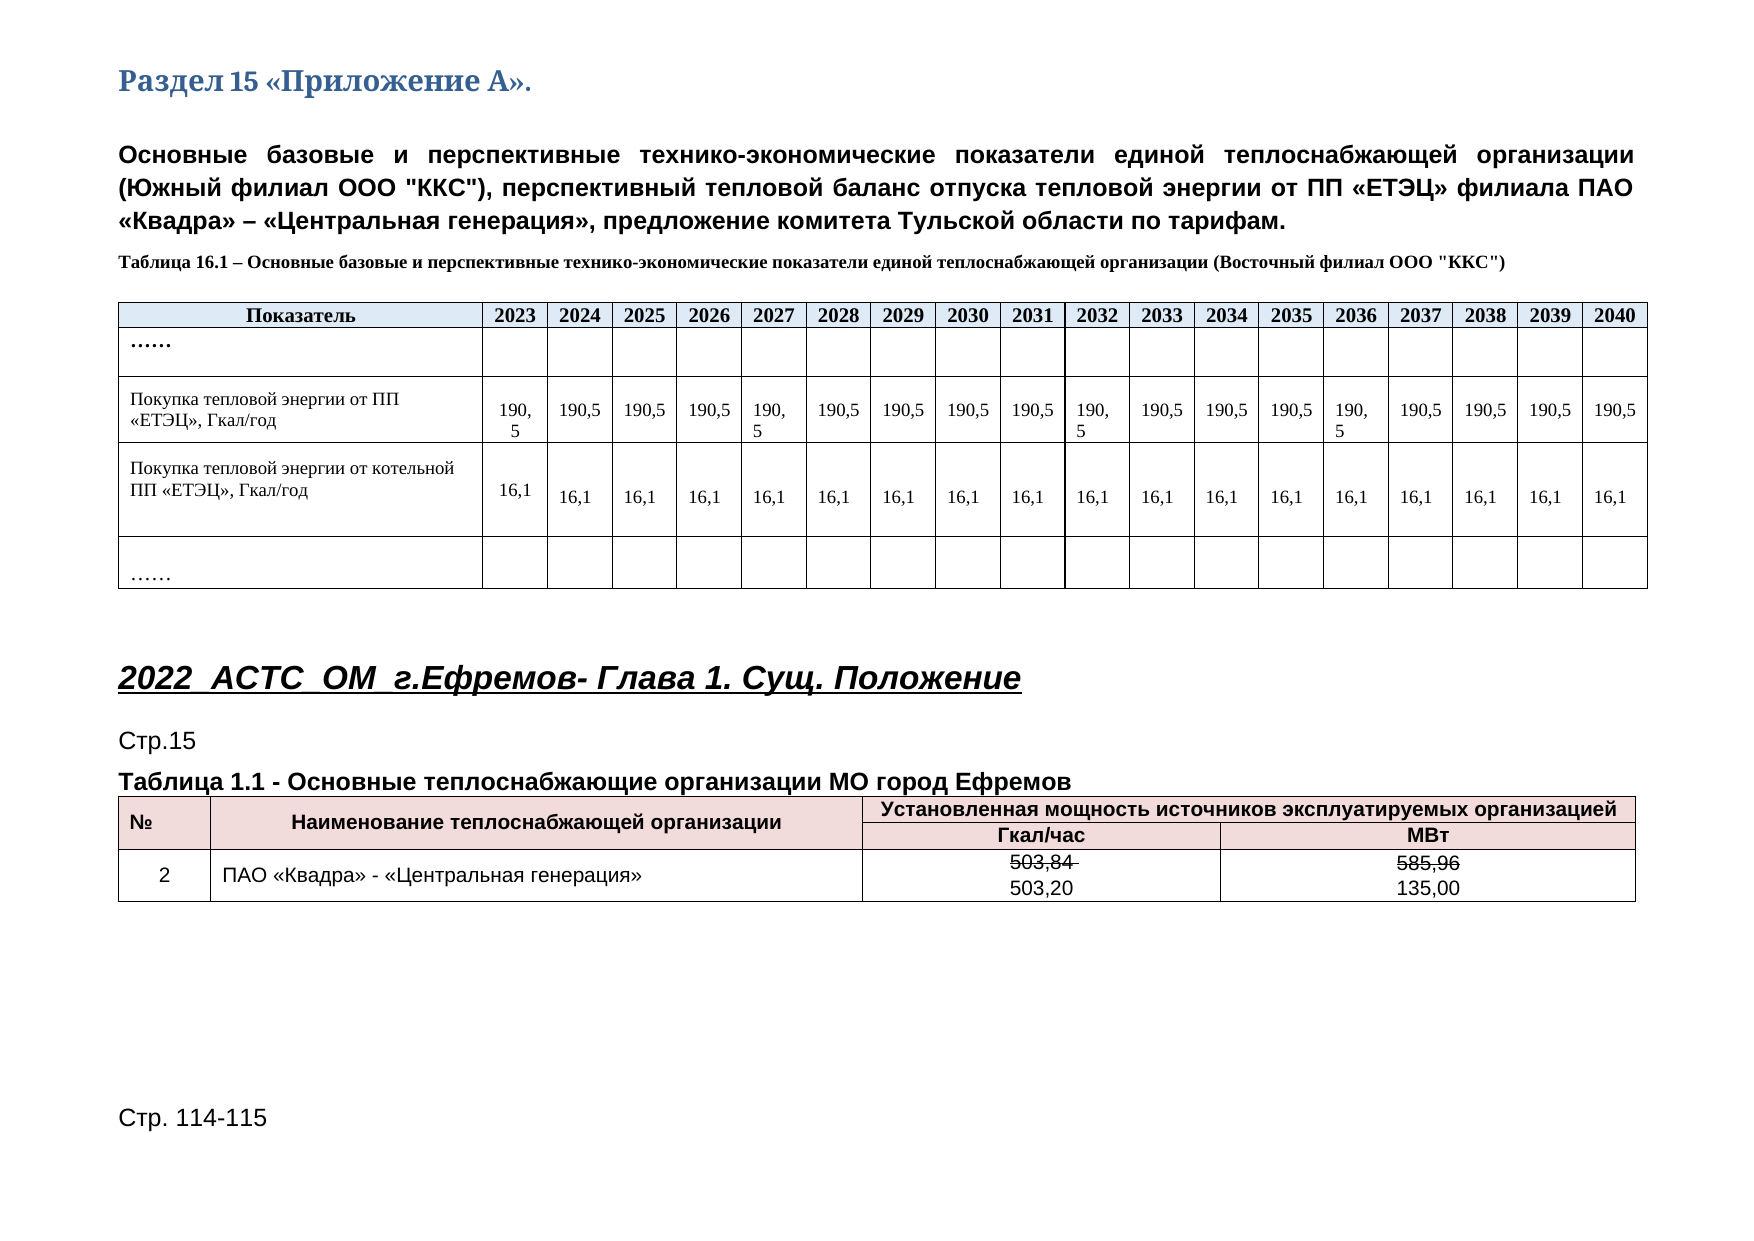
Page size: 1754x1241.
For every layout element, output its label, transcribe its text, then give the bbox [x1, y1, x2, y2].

text Стр. 114-115 [118, 1103, 1636, 1132]
table_cell 190,5 [742, 377, 806, 442]
table_cell [1583, 328, 1647, 376]
table_cell 16,1 [1066, 443, 1129, 536]
table_cell [1389, 328, 1452, 376]
table_cell 190,5 [1324, 377, 1388, 442]
table_cell 16,1 [742, 443, 806, 536]
text Таблица 16.1 – Основные базовые и перспективные технико-экономические показатели единой теплоснабжающей организации (Восточный филиал ООО "ККС") [118, 251, 1636, 273]
table_cell 16,1 [483, 443, 547, 536]
table_cell 16,1 [548, 443, 612, 536]
table_cell [548, 328, 612, 376]
table_cell 16,1 [1001, 443, 1064, 536]
table_cell [1001, 537, 1064, 585]
table_cell [483, 537, 547, 585]
table_cell 190,5 [677, 377, 741, 442]
table_header 2025 [613, 303, 676, 327]
table_cell 16,1 [1324, 443, 1388, 536]
table_cell 190,5 [1130, 377, 1194, 442]
table_cell [936, 537, 1000, 585]
table_header 2037 [1389, 303, 1452, 327]
table_header 2039 [1518, 303, 1582, 327]
table_cell [936, 328, 1000, 376]
table_cell [613, 537, 676, 585]
text Основные базовые и перспективные технико-экономические показатели единой теплоснабжающей организации (Южный филиал ООО "ККС"), перспективный тепловой баланс отпуска тепловой энергии от ПП «ЕТЭЦ» филиала ПАО «Квадра» – «Центральная генерация», предложение комитета Тульской области по тарифам. [118, 140, 1636, 234]
table_cell [1324, 328, 1388, 376]
table_cell 190,5 [1389, 377, 1452, 442]
table_cell [1066, 537, 1129, 585]
table_cell 190,5 [1001, 377, 1064, 442]
table_cell [1389, 537, 1452, 585]
table_cell 585,96 135,00 [1221, 850, 1635, 901]
table_cell [1518, 328, 1582, 376]
table_cell …… [119, 328, 482, 376]
table_cell 16,1 [613, 443, 676, 536]
table_cell 16,1 [1583, 443, 1647, 536]
table_cell 190,5 [1259, 377, 1323, 442]
table_header Установленная мощность источников эксплуатируемых организацией [863, 797, 1635, 822]
table_cell 190,5 [548, 377, 612, 442]
table_cell [1583, 537, 1647, 585]
table_cell 190,5 [483, 377, 547, 442]
table_cell 190,5 [1583, 377, 1647, 442]
table_cell 16,1 [1389, 443, 1452, 536]
table_header 2035 [1259, 303, 1323, 327]
table_cell [677, 328, 741, 376]
table_cell 16,1 [1130, 443, 1194, 536]
table_cell [548, 537, 612, 585]
table_header 2036 [1324, 303, 1388, 327]
table_cell …… [119, 537, 482, 585]
table_cell [677, 537, 741, 585]
table_cell [613, 328, 676, 376]
text Таблица 1.1 - Основные теплоснабжающие организации МО город Ефремов [118, 767, 1636, 796]
table_cell 503,84 503,20 [863, 850, 1220, 901]
table_cell 2 [119, 850, 210, 901]
table_cell Покупка тепловой энергии от котельной ПП «ЕТЭЦ», Гкал/год [119, 443, 482, 536]
table_cell 190,5 [613, 377, 676, 442]
table_cell [1195, 328, 1258, 376]
table_header Показатель [119, 303, 482, 327]
table_cell [1066, 328, 1129, 376]
table_header 2028 [807, 303, 870, 327]
table_header 2027 [742, 303, 806, 327]
table_cell [1195, 537, 1258, 585]
table_cell 190,5 [1518, 377, 1582, 442]
table_cell [807, 328, 870, 376]
table_cell [1259, 328, 1323, 376]
table_cell 190,5 [871, 377, 935, 442]
table_header 2024 [548, 303, 612, 327]
table_header 2031 [1001, 303, 1064, 327]
table_cell Покупка тепловой энергии от ПП «ЕТЭЦ», Гкал/год [119, 377, 482, 442]
table_cell [871, 328, 935, 376]
table_cell [742, 537, 806, 585]
table_cell [807, 537, 870, 585]
table_header 2026 [677, 303, 741, 327]
table_cell [1518, 537, 1582, 585]
text 2022_АСТС_ОМ_г.Ефремов- Глава 1. Сущ. Положение [118, 658, 1636, 697]
table_cell [1453, 328, 1517, 376]
table_cell [742, 328, 806, 376]
table_cell [483, 328, 547, 376]
table_cell 190,5 [936, 377, 1000, 442]
table_header 2029 [871, 303, 935, 327]
table_header 2038 [1453, 303, 1517, 327]
table_cell 190,5 [1195, 377, 1258, 442]
table_cell [1001, 328, 1064, 376]
table_header 2033 [1130, 303, 1194, 327]
table_cell 16,1 [1453, 443, 1517, 536]
table_cell 16,1 [1195, 443, 1258, 536]
table_cell 16,1 [1518, 443, 1582, 536]
table_cell [1130, 328, 1194, 376]
table_cell ПАО «Квадра» - «Центральная генерация» [211, 850, 862, 901]
table_header 2034 [1195, 303, 1258, 327]
table_header Наименование теплоснабжающей организации [211, 797, 862, 849]
table_cell 16,1 [1259, 443, 1323, 536]
table_header 2040 [1583, 303, 1647, 327]
table_header 2030 [936, 303, 1000, 327]
subtitle Раздел 15 «Приложение А». [118, 65, 1636, 98]
table_cell [1324, 537, 1388, 585]
table_cell 16,1 [871, 443, 935, 536]
table_cell [1259, 537, 1323, 585]
table_cell Гкал/час [863, 823, 1220, 849]
table_cell МВт [1221, 823, 1635, 849]
table_header № [119, 797, 210, 849]
table_cell [1130, 537, 1194, 585]
table_header 2023 [483, 303, 547, 327]
table_cell 16,1 [936, 443, 1000, 536]
table_cell [871, 537, 935, 585]
table_cell 190,5 [807, 377, 870, 442]
table_cell 16,1 [807, 443, 870, 536]
table_header 2032 [1066, 303, 1129, 327]
table_cell 16,1 [677, 443, 741, 536]
table_cell 190,5 [1453, 377, 1517, 442]
table_cell [1453, 537, 1517, 585]
table_cell 190,5 [1066, 377, 1129, 442]
text Стр.15 [118, 726, 1636, 754]
